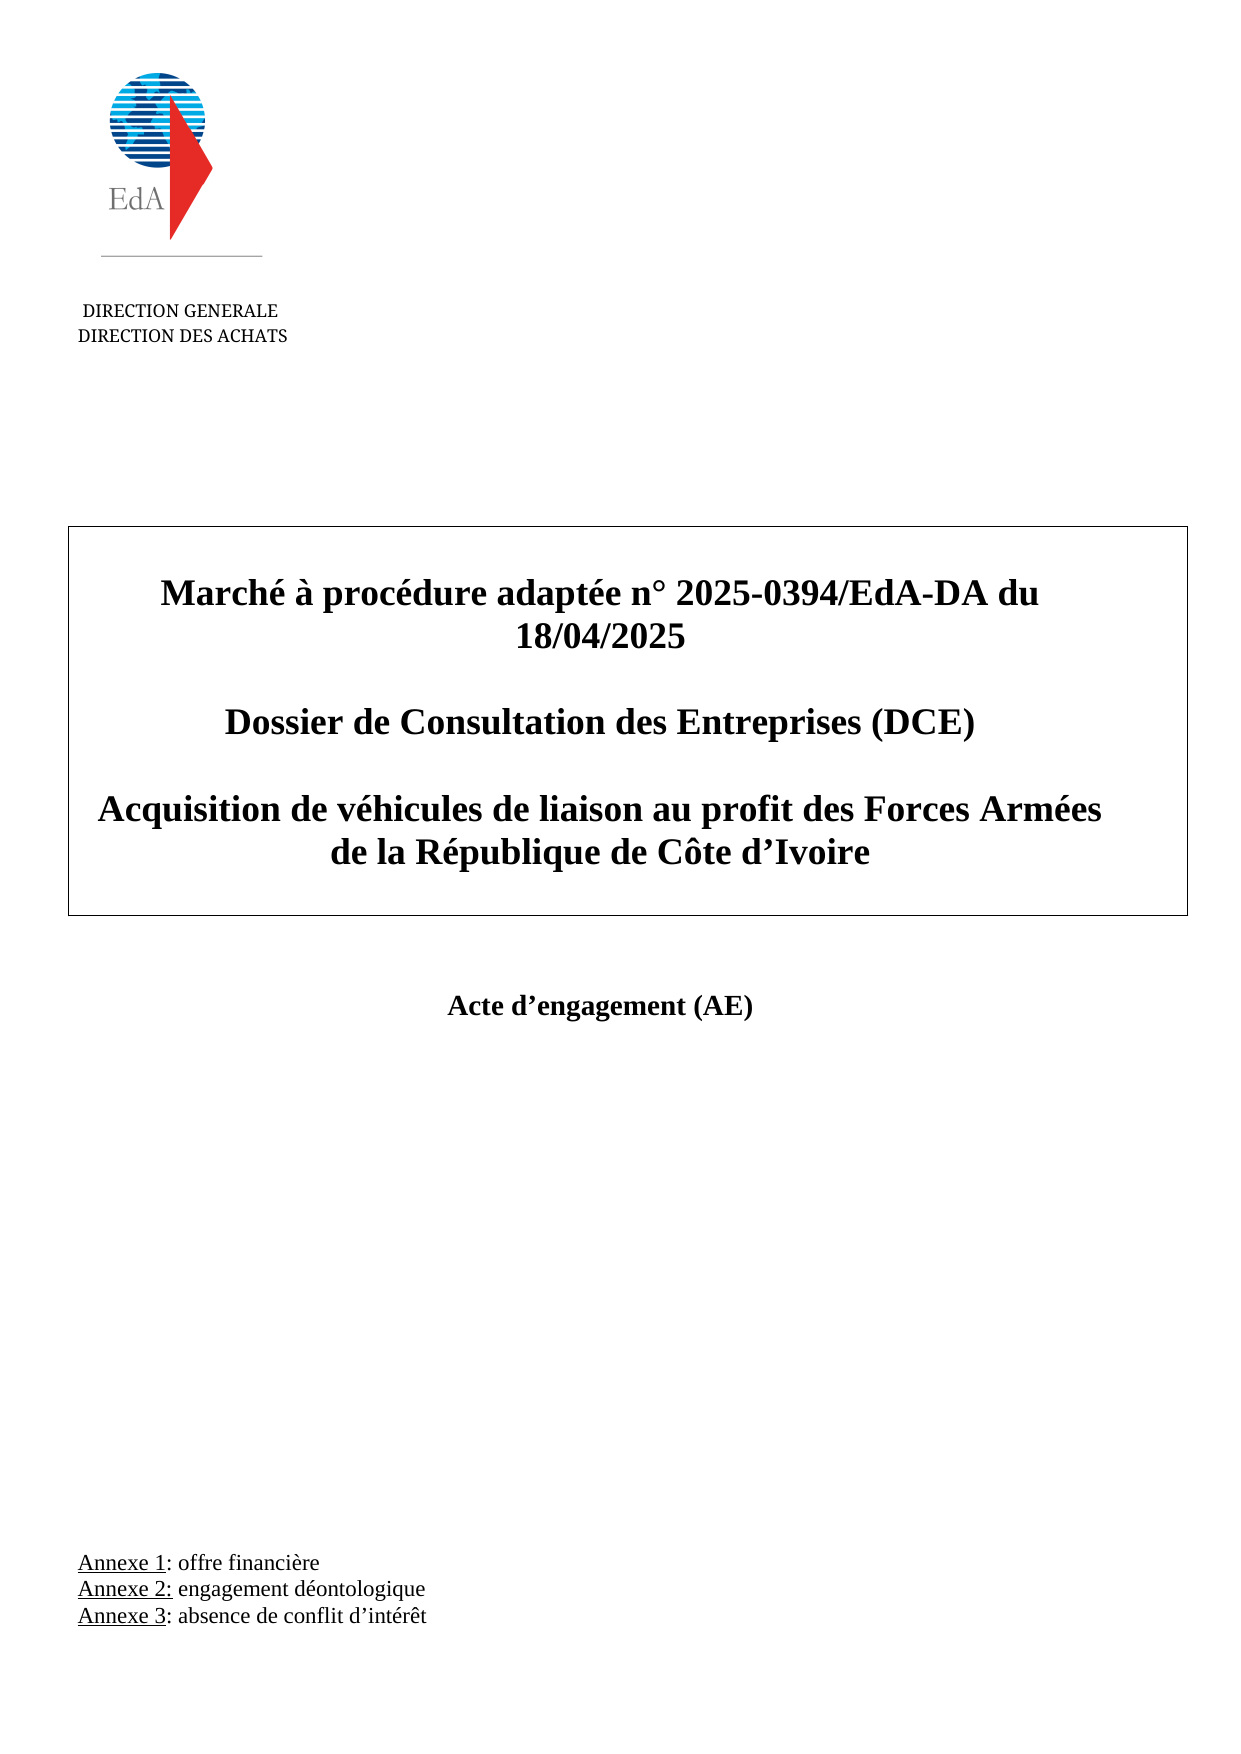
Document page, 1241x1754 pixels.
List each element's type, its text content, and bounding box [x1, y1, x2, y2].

text Acte d’engagement (AE) [77, 988, 1123, 1022]
text Annexe 2: engagement déontologique [77, 1575, 1123, 1602]
text Annexe 1: offre financière [77, 1549, 1123, 1575]
text Annexe 3: absence de conflit d’intérêt [77, 1602, 1123, 1628]
text Dossier de Consultation des Entreprises (DCE) [69, 699, 1187, 743]
picture [108, 73, 213, 240]
text Marché à procédure adaptée n° 2025-0394/EdA-DA du 18/04/2025 [69, 569, 1187, 657]
text Acquisition de véhicules de liaison au profit des Forces Armées de la République de Côte d’Ivoire [69, 785, 1187, 872]
